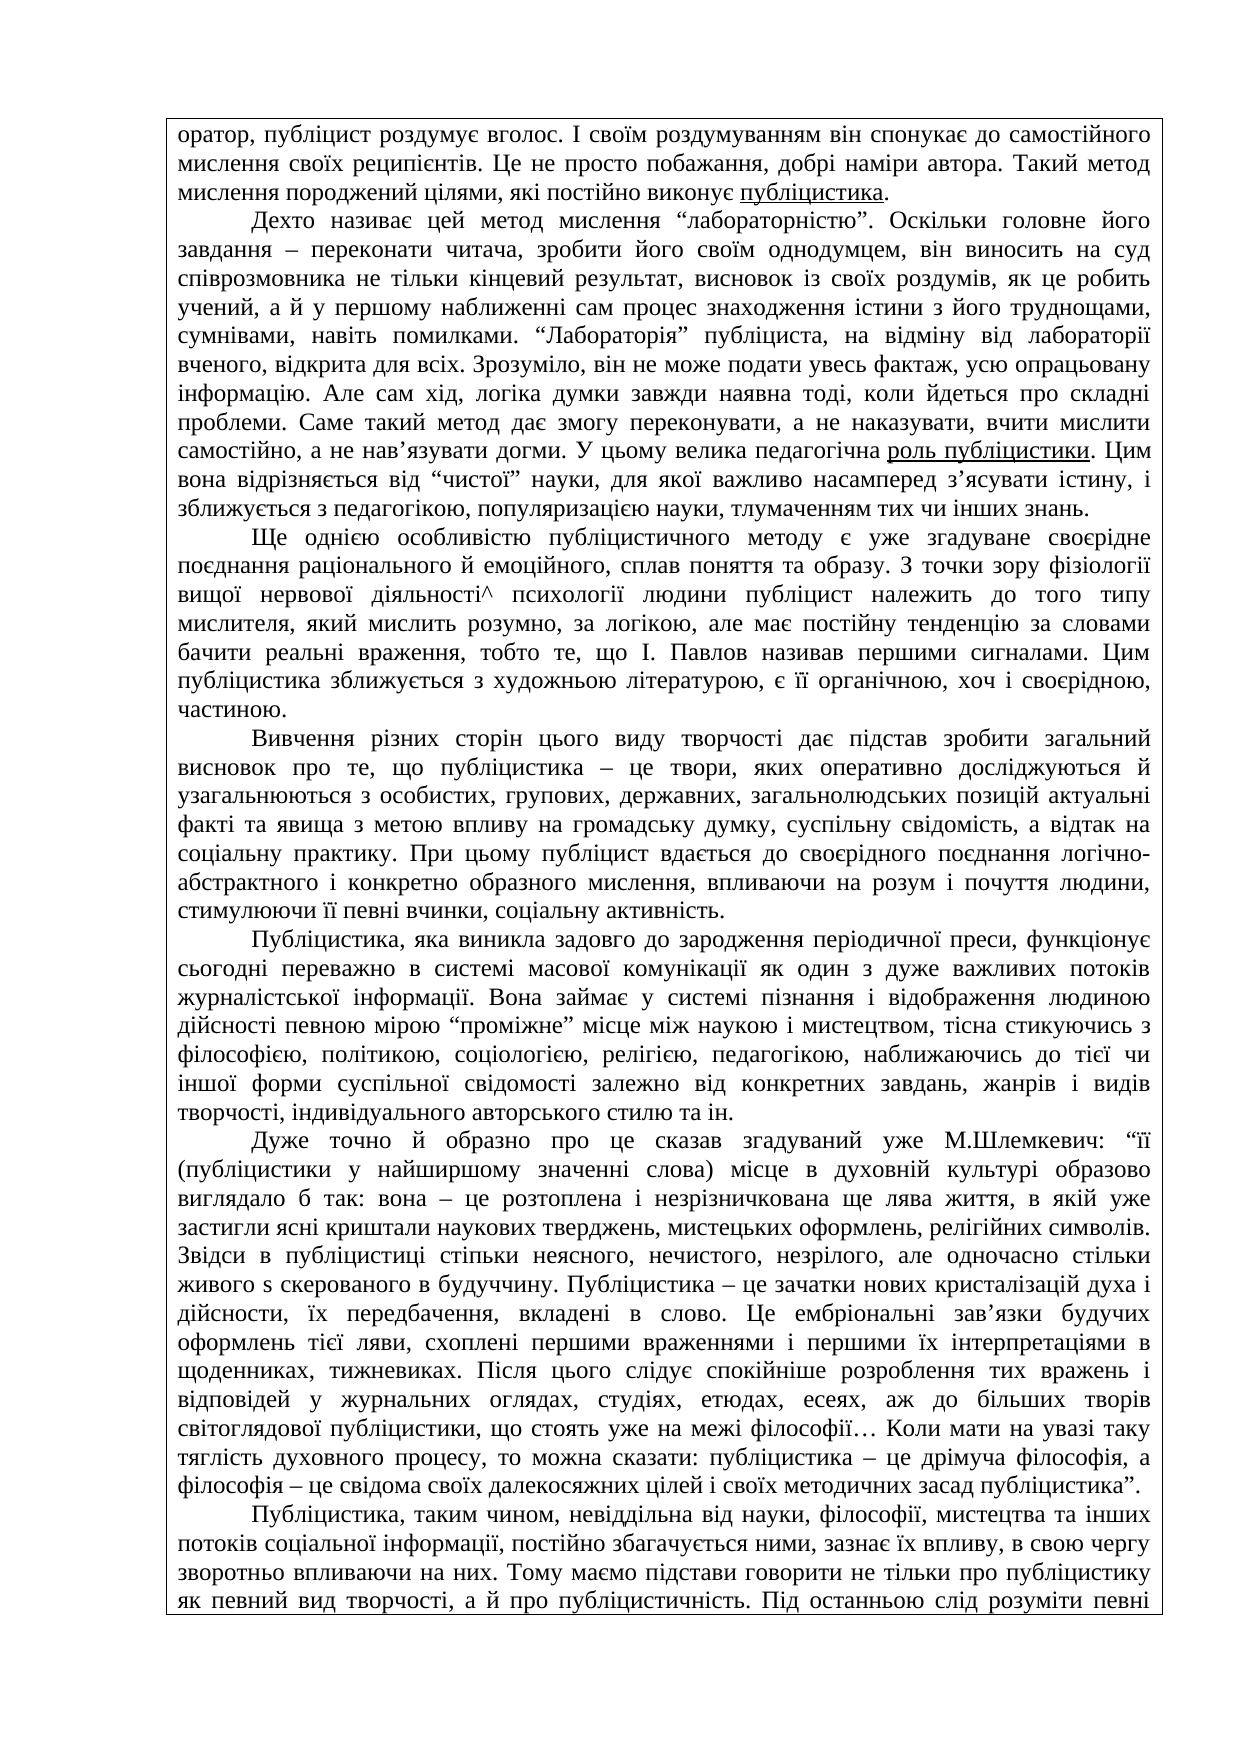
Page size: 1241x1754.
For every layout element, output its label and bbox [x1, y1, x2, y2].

table_cell [167, 119, 1162, 1614]
